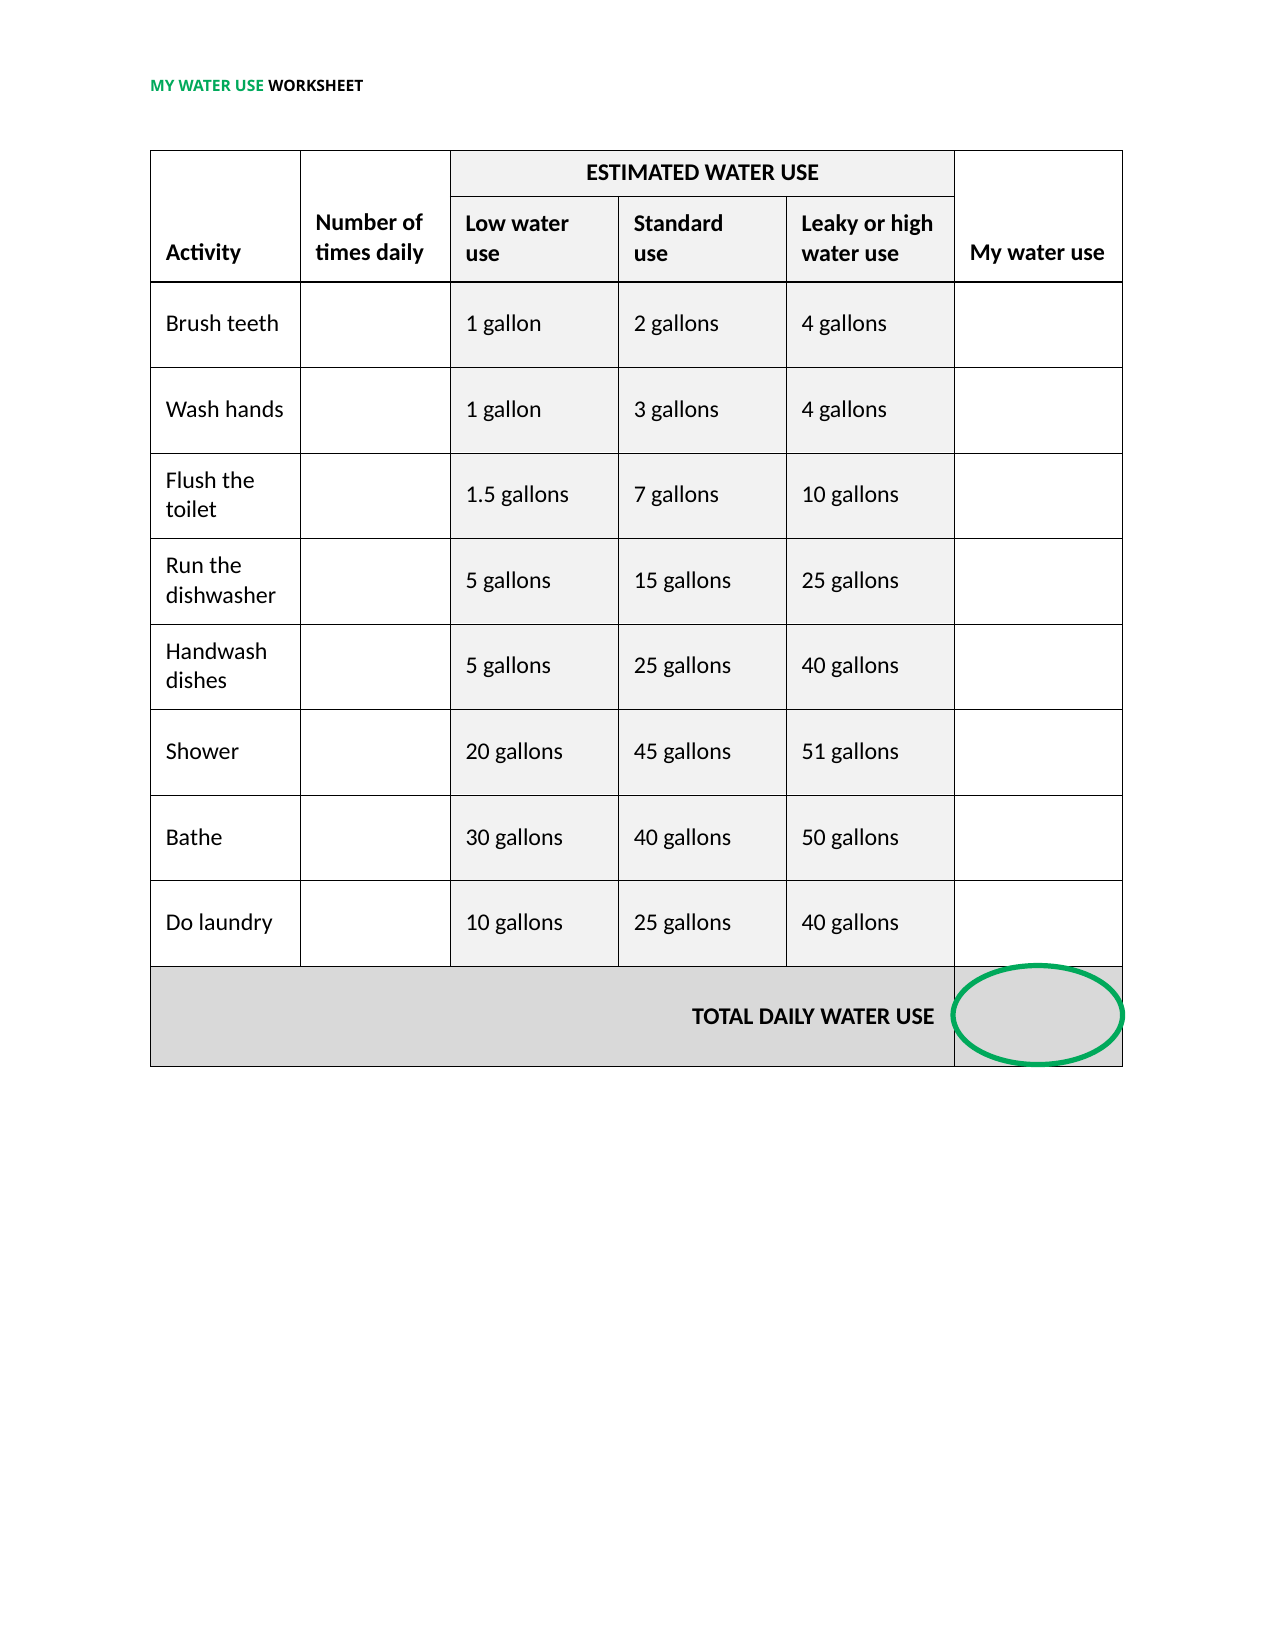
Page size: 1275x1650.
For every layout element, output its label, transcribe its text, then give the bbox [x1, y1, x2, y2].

table_cell Run the dishwasher [151, 539, 300, 623]
table_cell [301, 368, 450, 452]
table_cell 25 gallons [619, 625, 786, 709]
table_cell 1 gallon [451, 368, 618, 452]
table_cell 20 gallons [451, 710, 618, 794]
table_cell 10 gallons [451, 881, 618, 966]
table_cell 40 gallons [787, 881, 954, 966]
table_cell [301, 625, 450, 709]
table_cell Wash hands [151, 368, 300, 452]
table_cell Flush the toilet [151, 454, 300, 538]
table_cell [955, 625, 1122, 709]
table_cell [955, 454, 1122, 538]
table_cell [955, 283, 1122, 367]
table_cell [301, 283, 450, 367]
table_cell Shower [151, 710, 300, 794]
table_header ESTIMATED WATER USE [451, 151, 954, 196]
table_cell 50 gallons [787, 796, 954, 880]
table_cell 51 gallons [787, 710, 954, 794]
table_cell 15 gallons [619, 539, 786, 623]
table_cell [955, 967, 999, 996]
table_cell 5 gallons [451, 539, 618, 623]
table_header My water use [955, 151, 1122, 281]
table_cell 5 gallons [451, 625, 618, 709]
table_header Number of times daily [301, 151, 450, 281]
table_cell Do laundry [151, 881, 300, 966]
table_cell 2 gallons [619, 283, 786, 367]
table_cell Brush teeth [151, 283, 300, 367]
table_cell [301, 710, 450, 794]
table_cell [955, 368, 1122, 452]
table_cell [301, 881, 450, 966]
table_cell 7 gallons [619, 454, 786, 538]
table_cell Standard use [619, 197, 786, 281]
table_cell 40 gallons [787, 625, 954, 709]
table_cell 3 gallons [619, 368, 786, 452]
table_cell 40 gallons [619, 796, 786, 880]
table_cell 4 gallons [787, 368, 954, 452]
table_cell Leaky or high water use [787, 197, 954, 281]
table_cell [955, 539, 1122, 623]
table_cell [955, 710, 1122, 794]
table_cell 25 gallons [619, 881, 786, 966]
table_cell [301, 539, 450, 623]
table_cell Handwash dishes [151, 625, 300, 709]
table_cell [1063, 1031, 1122, 1066]
table_header Activity [151, 151, 300, 281]
table_cell 45 gallons [619, 710, 786, 794]
table_cell [956, 969, 1119, 1061]
table_cell 1.5 gallons [451, 454, 618, 538]
table_cell 30 gallons [451, 796, 618, 880]
table_cell [301, 796, 450, 880]
table_cell Bathe [151, 796, 300, 880]
table_cell 25 gallons [787, 539, 954, 623]
table_cell [955, 1034, 1012, 1066]
table_cell [1076, 967, 1122, 999]
table_cell TOTAL DAILY WATER USE [151, 967, 954, 1066]
table_cell Low water use [451, 197, 618, 281]
table_cell 4 gallons [787, 283, 954, 367]
table_cell 1 gallon [451, 283, 618, 367]
table_cell [955, 796, 1122, 880]
table_cell [301, 454, 450, 538]
table_cell [955, 881, 1122, 966]
table_cell 10 gallons [787, 454, 954, 538]
